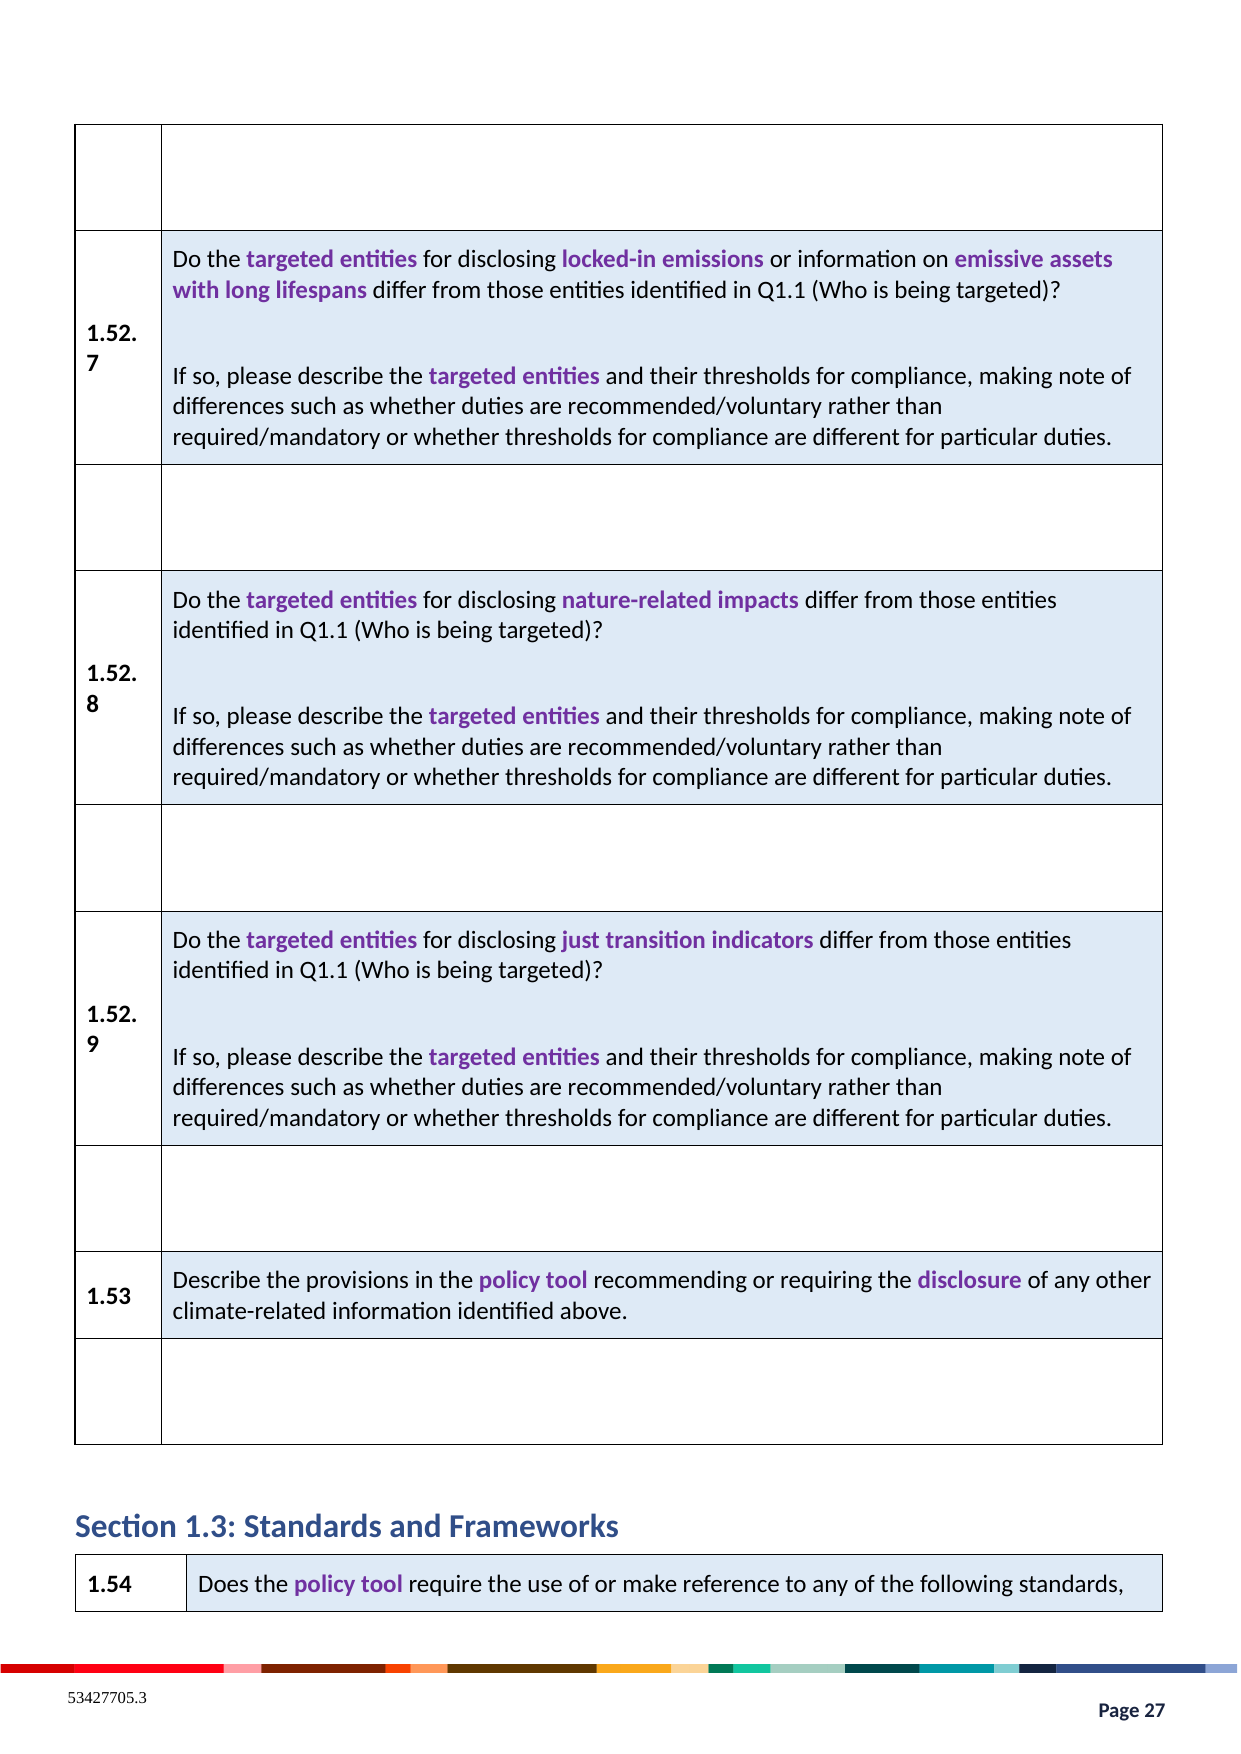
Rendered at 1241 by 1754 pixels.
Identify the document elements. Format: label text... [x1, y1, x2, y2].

table_cell [76, 805, 161, 911]
table_cell [76, 1146, 161, 1251]
table_cell Do the targeted entities for disclosing locked-in emissions or information on emissive assets with long lifespans differ from those entities identified in Q1.1 (Who is being targeted)? If so, please describe the targeted entities and their thresholds for compliance, making note of differences such as whether duties are recommended/voluntary rather than required/mandatory or whether thresholds for compliance are different for particular duties. [162, 231, 1162, 464]
table_cell 1.52.8 [76, 571, 161, 804]
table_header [187, 1555, 1162, 1611]
table_cell 1.52.9 [76, 912, 161, 1145]
table_cell [76, 125, 161, 230]
table_cell [76, 465, 161, 570]
table_cell [162, 805, 1162, 911]
table_cell [76, 1339, 161, 1444]
table_cell Describe the provisions in the policy tool recommending or requiring the disclosure of any other climate-related information identified above. [162, 1252, 1162, 1338]
subtitle Section 1.3: Standards and Frameworks [75, 1505, 1165, 1546]
table_cell Do the targeted entities for disclosing just transition indicators differ from those entities identified in Q1.1 (Who is being targeted)? If so, please describe the targeted entities and their thresholds for compliance, making note of differences such as whether duties are recommended/voluntary rather than required/mandatory or whether thresholds for compliance are different for particular duties. [162, 912, 1162, 1145]
table_cell [162, 1146, 1162, 1251]
table_cell [162, 1339, 1162, 1444]
table_cell [162, 465, 1162, 570]
table_cell 1.52.7 [76, 231, 161, 464]
table_cell Do the targeted entities for disclosing nature-related impacts differ from those entities identified in Q1.1 (Who is being targeted)? If so, please describe the targeted entities and their thresholds for compliance, making note of differences such as whether duties are recommended/voluntary rather than required/mandatory or whether thresholds for compliance are different for particular duties. [162, 571, 1162, 804]
picture [0, 1664, 1236, 1673]
table_cell [162, 125, 1162, 230]
table_cell 1.53 [76, 1252, 161, 1338]
table_header 1.54 [76, 1555, 186, 1611]
